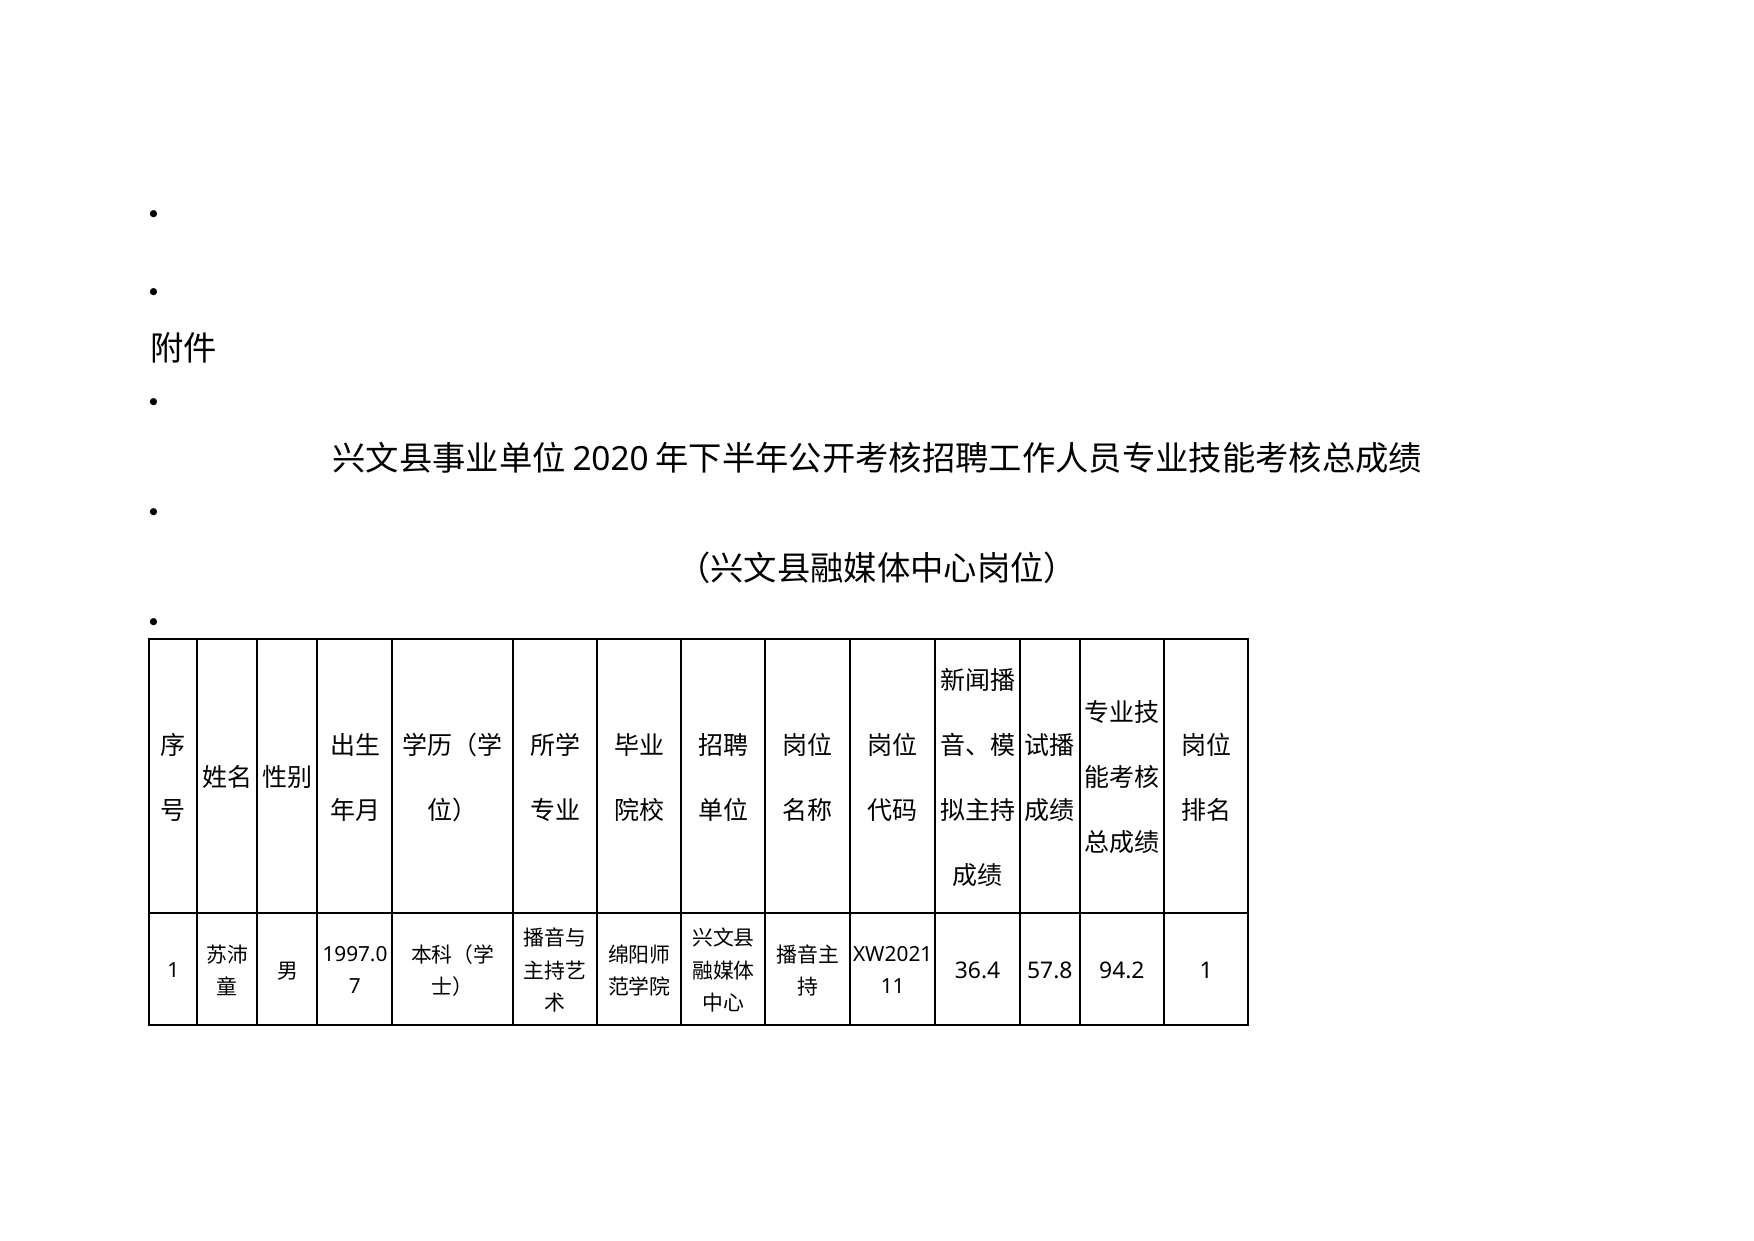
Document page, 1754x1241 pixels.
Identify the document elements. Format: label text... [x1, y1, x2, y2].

text （兴文县融媒体中心岗位） [150, 534, 1604, 599]
table_header 岗位 排名 [1165, 640, 1247, 912]
text 附件 [150, 314, 1604, 379]
table_cell 播音主持 [766, 914, 849, 1024]
table_cell 本科（学士） [393, 914, 512, 1024]
table_cell 兴文县融媒体中心 [682, 914, 764, 1024]
table_header 招聘 单位 [682, 640, 764, 912]
table_header 所学 专业 [514, 640, 596, 912]
table_header 专业技能考核总成绩 [1081, 640, 1163, 912]
table_cell 绵阳师范学院 [598, 914, 680, 1024]
table_header 性别 [258, 640, 316, 912]
table_header 新闻播音、模拟主持成绩 [936, 640, 1019, 912]
table_header 序号 [150, 640, 196, 912]
table_header 毕业 院校 [598, 640, 680, 912]
table_header 岗位 代码 [851, 640, 934, 912]
table_header 学历（学位） [393, 640, 512, 912]
table_cell 苏沛童 [198, 914, 256, 1024]
table_cell 36.4 [936, 914, 1019, 1024]
table_cell 播音与主持艺术 [514, 914, 596, 1024]
table_header 试播成绩 [1021, 640, 1079, 912]
table_header 姓名 [198, 640, 256, 912]
table_cell 1 [150, 914, 196, 1024]
table_header 出生 年月 [318, 640, 391, 912]
table_cell 94.2 [1081, 914, 1163, 1024]
table_header 岗位 名称 [766, 640, 849, 912]
table_cell 男 [258, 914, 316, 1024]
table_cell 1997.07 [318, 914, 391, 1024]
table_cell XW202111 [851, 914, 934, 1024]
table_cell 1 [1165, 914, 1247, 1024]
table_cell 57.8 [1021, 914, 1079, 1024]
text 兴文县事业单位2020年下半年公开考核招聘工作人员专业技能考核总成绩 [150, 424, 1604, 489]
